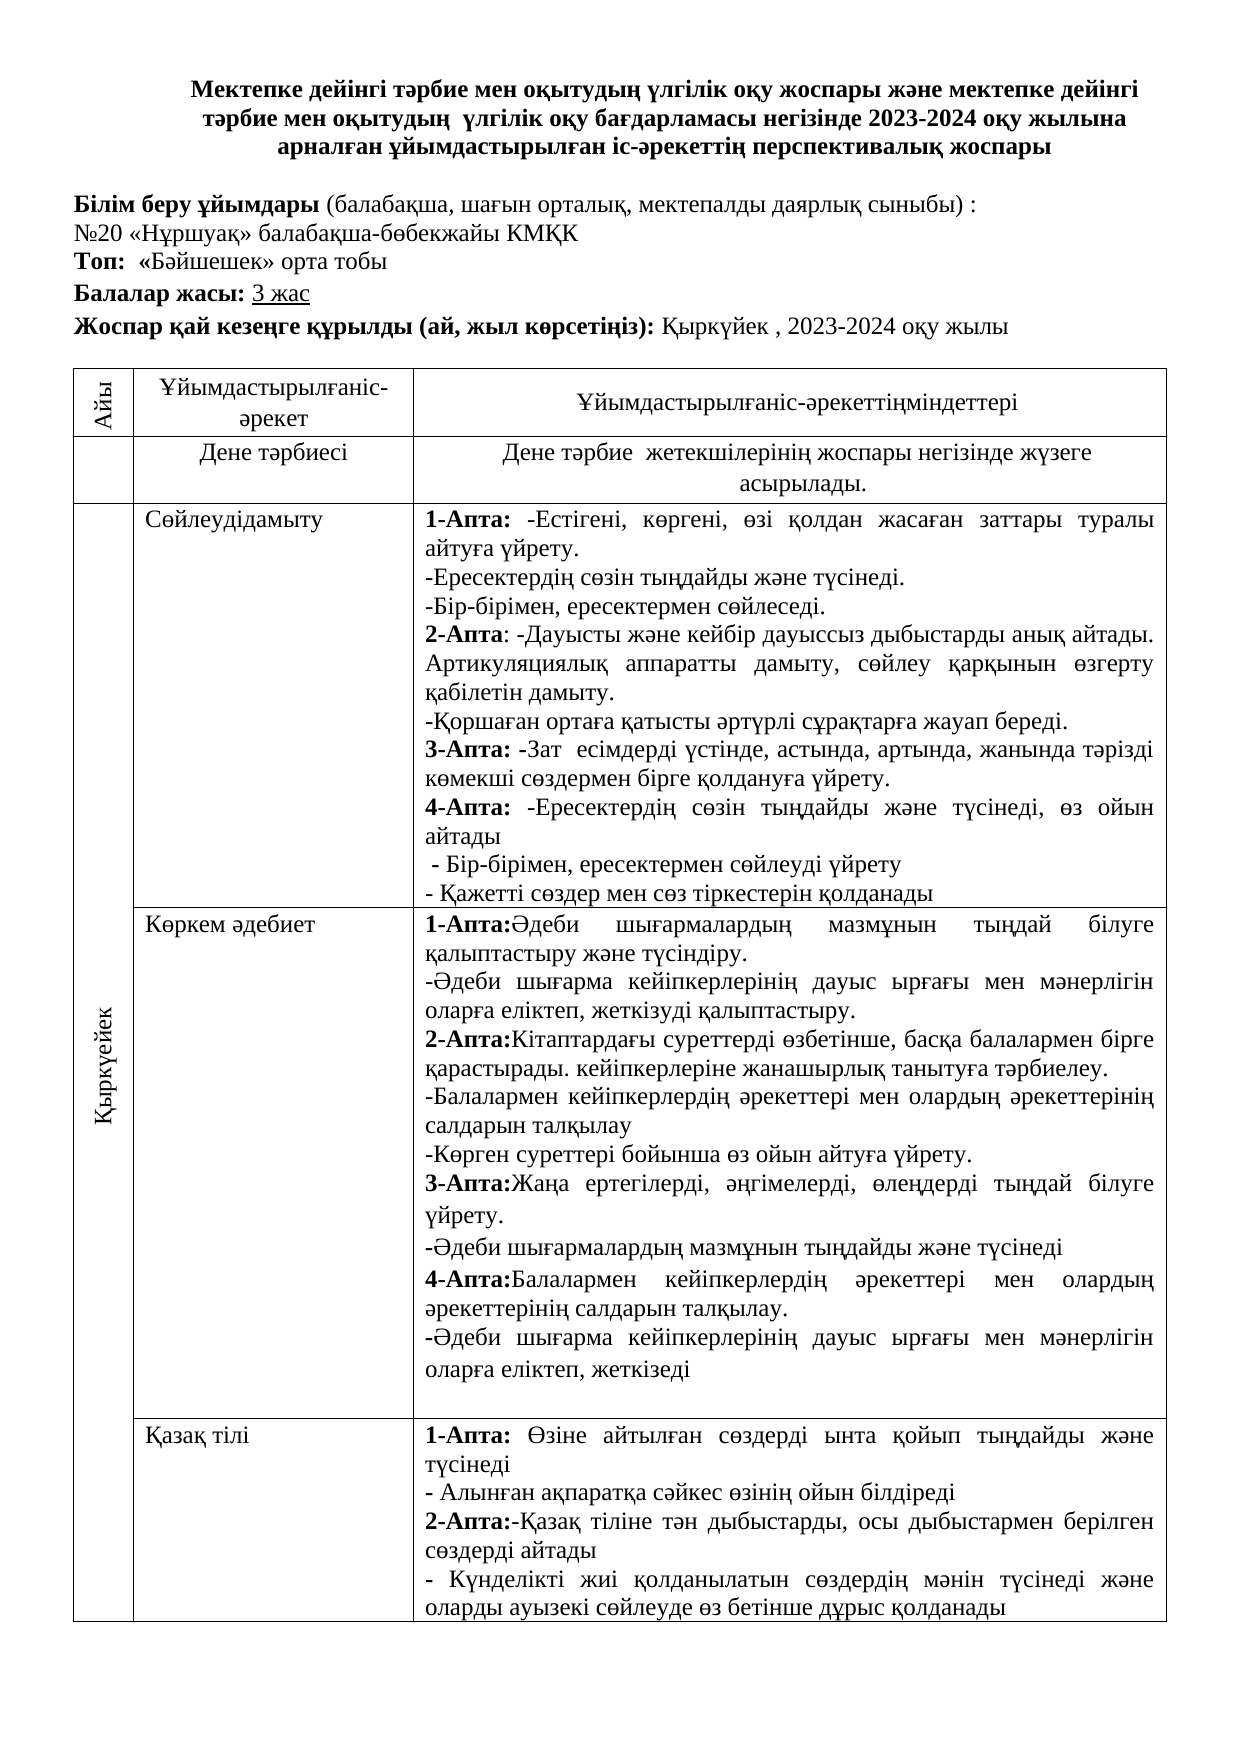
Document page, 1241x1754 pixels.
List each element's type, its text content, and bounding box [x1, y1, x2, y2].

table_cell Қыркүейек [74, 504, 133, 1621]
table_cell Сөйлеудідамыту [134, 504, 413, 907]
table_cell Дене тәрбие жетекшілерінің жоспары негізінде жүзеге асырылады. [414, 437, 1166, 503]
table_cell 1-Апта: -Естігені, көргені, өзі қолдан жасаған заттары туралы айтуға үйрету. -Ересектердің сөзін тыңдайды және түсінеді. -Бір-бірімен, ересектермен сөйлеседі. 2-Апта: -Дауысты және кейбір дауыссыз дыбыстарды анық айтады. Артикуляциялық аппаратты дамыту, сөйлеу қарқынын өзгерту қабілетін дамыту. -Қоршаған ортаға қатысты әртүрлі сұрақтарға жауап береді. 3-Апта: -Зат есімдерді үстінде, астында, артында, жанында тәрізді көмекші сөздермен бірге қолдануға үйрету. 4-Апта: -Ересектердің сөзін тыңдайды және түсінеді, өз ойын айтады - Бір-бірімен, ересектермен сөйлеуді үйрету - Қажетті сөздер мен сөз тіркестерін қолданады [414, 504, 1166, 907]
text Балалар жасы: 3 жас [74, 278, 1152, 307]
text Жоспар қай кезеңге құрылды (ай, жыл көрсетіңіз): Қыркүйек , 2023-2024 оқу жылы [74, 311, 1152, 339]
text №20 «Нұршуақ» балабақша-бөбекжайы КМҚК [74, 218, 1152, 246]
table_cell 1-Апта:Әдеби шығармалардың мазмұнын тыңдай білуге қалыптастыру және түсіндіру. -Әдеби шығарма кейіпкерлерінің дауыс ырғағы мен мәнерлігін оларға еліктеп, жеткізуді қалыптастыру. 2-Апта:Кітаптардағы суреттерді өзбетінше, басқа балалармен бірге қарастырады. кейіпкерлеріне жанашырлық танытуға тәрбиелеу. -Балалармен кейіпкерлердің әрекеттері мен олардың әрекеттерінің салдарын талқылау -Көрген суреттері бойынша өз ойын айтуға үйрету. 3-Апта:Жаңа ертегілерді, әңгімелерді, өлеңдерді тыңдай білуге үйрету. -Әдеби шығармалардың мазмұнын тыңдайды және түсінеді 4-Апта:Балалармен кейіпкерлердің әрекеттері мен олардың әрекеттерінің салдарын талқылау. -Әдеби шығарма кейіпкерлерінің дауыс ырғағы мен мәнерлігін оларға еліктеп, жеткізеді [414, 908, 1166, 1418]
table_cell Қазақ тілі [134, 1419, 413, 1621]
text Білім беру ұйымдары (балабақша, шағын орталық, мектепалды даярлық сыныбы) : [74, 189, 1152, 218]
table_cell [74, 437, 133, 503]
table_header Айы [74, 369, 133, 436]
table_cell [414, 1419, 1166, 1621]
table_header Ұйымдастырылғаніс-әрекеттіңміндеттері [414, 369, 1166, 436]
table_cell Дене тәрбиесі [134, 437, 413, 503]
table_cell Көркем әдебиет [134, 908, 413, 1418]
text Мектепке дейінгі тәрбие мен оқытудың үлгілік оқу жоспары және мектепке дейінгі тәрбие мен оқытудың үлгілік оқу бағдарламасы негізінде 2023-2024 оқу жылына арналған ұйымдастырылған іс-әрекеттің перспективалық жоспары [177, 74, 1152, 160]
table_header Ұйымдастырылғаніс-әрекет [134, 369, 413, 436]
text Топ: «Бәйшешек» орта тобы [74, 246, 1152, 275]
